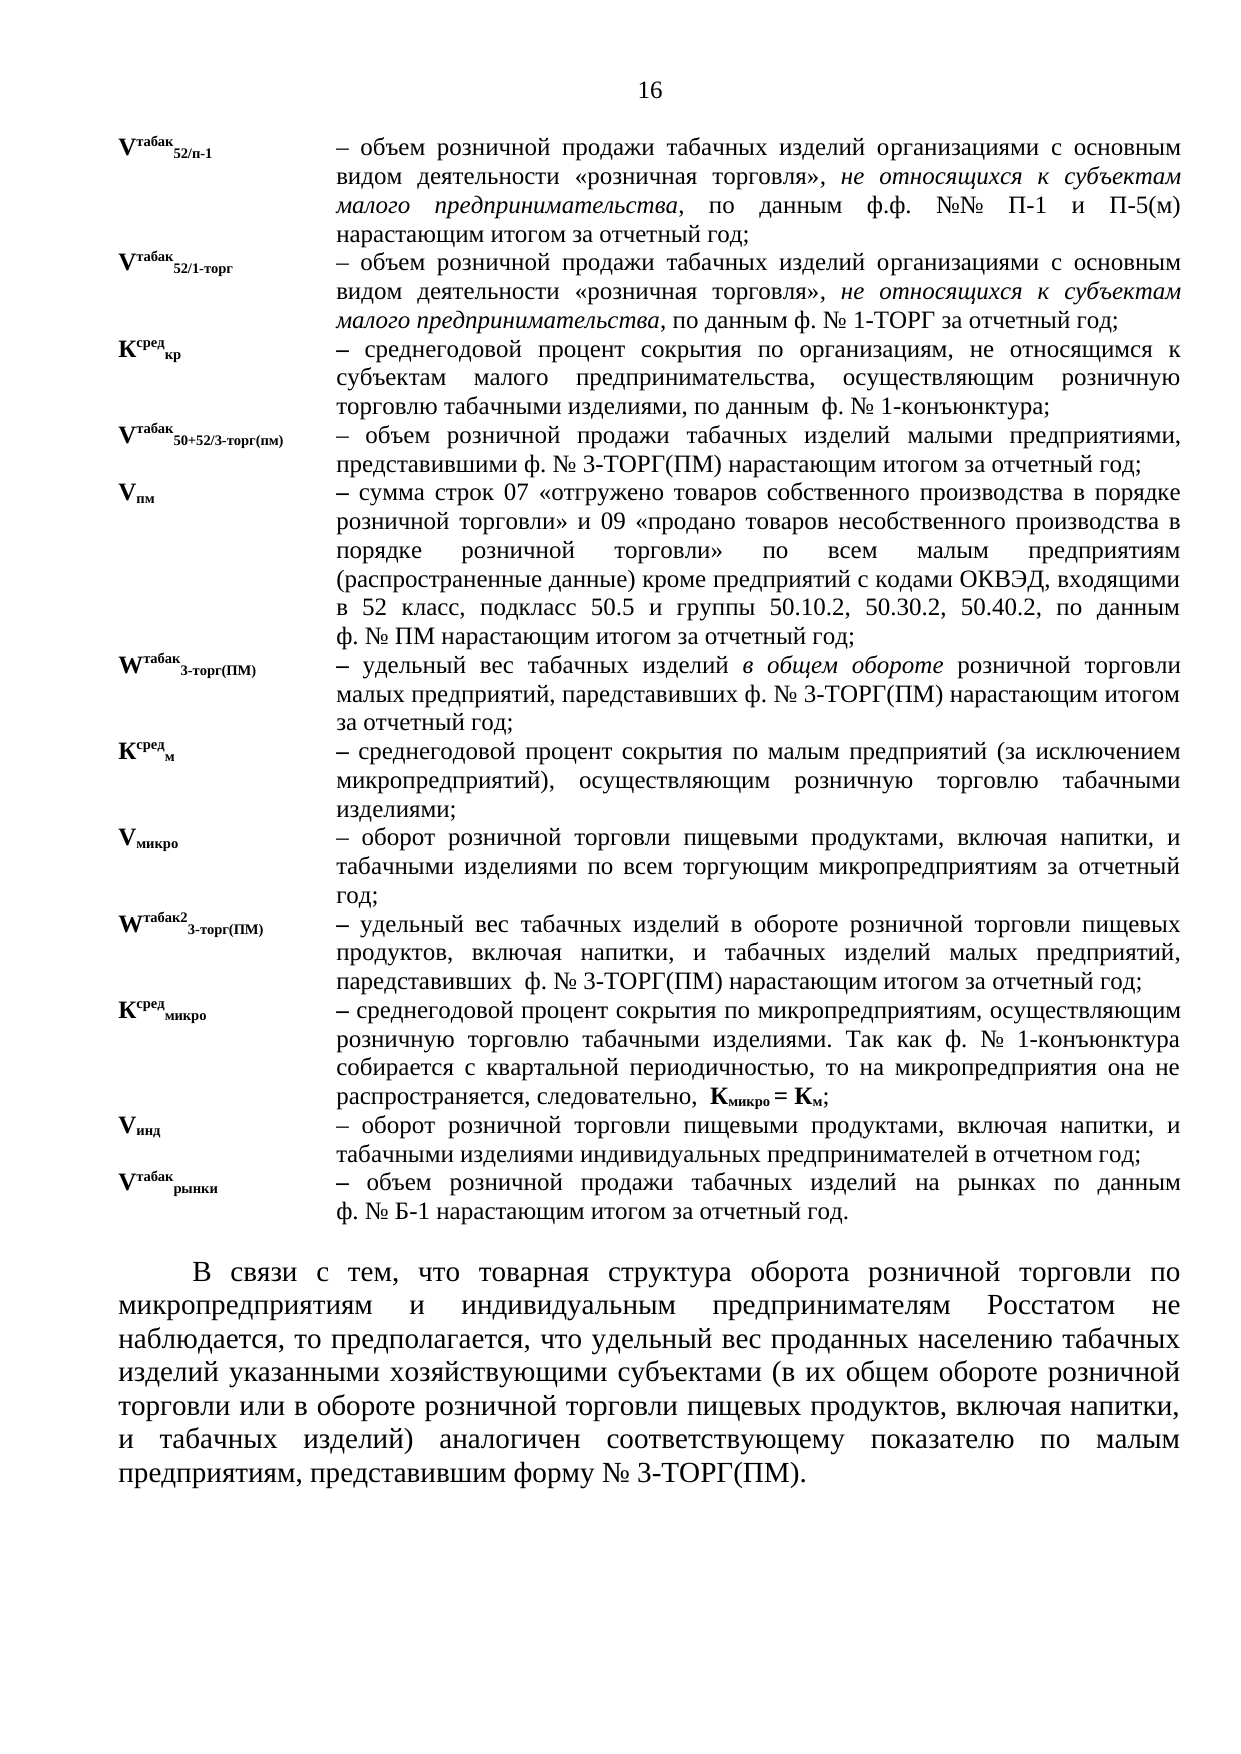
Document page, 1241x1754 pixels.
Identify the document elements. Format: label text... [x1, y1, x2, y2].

table_cell – оборот розничной торговли пищевыми продуктами, включая напитки, и табачными изделиями индивидуальных предпринимателей в отчетном год; [325, 1110, 1192, 1167]
table_cell Wтабак23-торг(ПМ) [107, 909, 325, 995]
table_cell – объем розничной продажи табачных изделий малыми предприятиями, представившими ф. № 3-ТОРГ(ПМ) нарастающим итогом за отчетный год; [325, 420, 1192, 477]
table_cell Vтабак52/п-1 [107, 133, 325, 247]
table_cell – среднегодовой процент сокрытия по малым предприятий (за исключением микропредприятий), осуществляющим розничную торговлю табачными изделиями; [325, 736, 1192, 822]
table_cell – объем розничной продажи табачных изделий организациями с основным видом деятельности «розничная торговля», не относящихся к субъектам малого предпринимательства, по данным ф. № 1-ТОРГ за отчетный год; [325, 248, 1192, 334]
table_cell – среднегодовой процент сокрытия по микропредприятиям, осуществляющим розничную торговлю табачными изделиями. Так как ф. № 1-конъюнктура собирается с квартальной периодичностью, то на микропредприятия она не распространяется, следовательно, Кмикро = Км; [325, 995, 1192, 1110]
table_cell Vтабакрынки [107, 1168, 325, 1225]
table_cell Ксредмикро [107, 995, 325, 1110]
table_cell Vинд [107, 1110, 325, 1167]
table_cell Wтабак3-торг(ПМ) [107, 650, 325, 736]
text В связи с тем, что товарная структура оборота розничной торговли по микропредприятиям и индивидуальным предпринимателям Росстатом не наблюдается, то предполагается, что удельный вес проданных населению табачных изделий указанными хозяйствующими субъектами (в их общем обороте розничной торговли или в обороте розничной торговли пищевых продуктов, включая напитки, и табачных изделий) аналогичен соответствующему показателю по малым предприятиям, представившим форму № 3-ТОРГ(ПМ). [118, 1254, 1181, 1488]
table_cell – объем розничной продажи табачных изделий организациями с основным видом деятельности «розничная торговля», не относящихся к субъектам малого предпринимательства, по данным ф.ф. №№ П-1 и П-5(м) нарастающим итогом за отчетный год; [325, 133, 1192, 247]
table_cell – среднегодовой процент сокрытия по организациям, не относящимся к субъектам малого предпринимательства, осуществляющим розничную торговлю табачными изделиями, по данным ф. № 1-конъюнктура; [325, 334, 1192, 420]
table_cell – сумма строк 07 «отгружено товаров собственного производства в порядке розничной торговли» и 09 «продано товаров несобственного производства в порядке розничной торговли» по всем малым предприятиям (распространенные данные) кроме предприятий с кодами ОКВЭД, входящими в 52 класс, подкласс 50.5 и группы 50.10.2, 50.30.2, 50.40.2, по данным ф. № ПМ нарастающим итогом за отчетный год; [325, 478, 1192, 650]
table_cell Vтабак50+52/3-торг(пм) [107, 420, 325, 477]
table_cell – удельный вес табачных изделий в общем обороте розничной торговли малых предприятий, паредставивших ф. № 3-ТОРГ(ПМ) нарастающим итогом за отчетный год; [325, 650, 1192, 736]
table_cell – объем розничной продажи табачных изделий на рынках по данным ф. № Б-1 нарастающим итогом за отчетный год. [325, 1168, 1192, 1225]
table_cell Vтабак52/1-торг [107, 248, 325, 334]
table_cell Ксредм [107, 736, 325, 822]
table_cell – удельный вес табачных изделий в обороте розничной торговли пищевых продуктов, включая напитки, и табачных изделий малых предприятий, паредставивших ф. № 3-ТОРГ(ПМ) нарастающим итогом за отчетный год; [325, 909, 1192, 995]
table_cell Ксредкр [107, 334, 325, 420]
table_cell Vпм [107, 478, 325, 650]
table_cell Vмикро [107, 823, 325, 909]
table_cell – оборот розничной торговли пищевыми продуктами, включая напитки, и табачными изделиями по всем торгующим микропредприятиям за отчетный год; [325, 823, 1192, 909]
